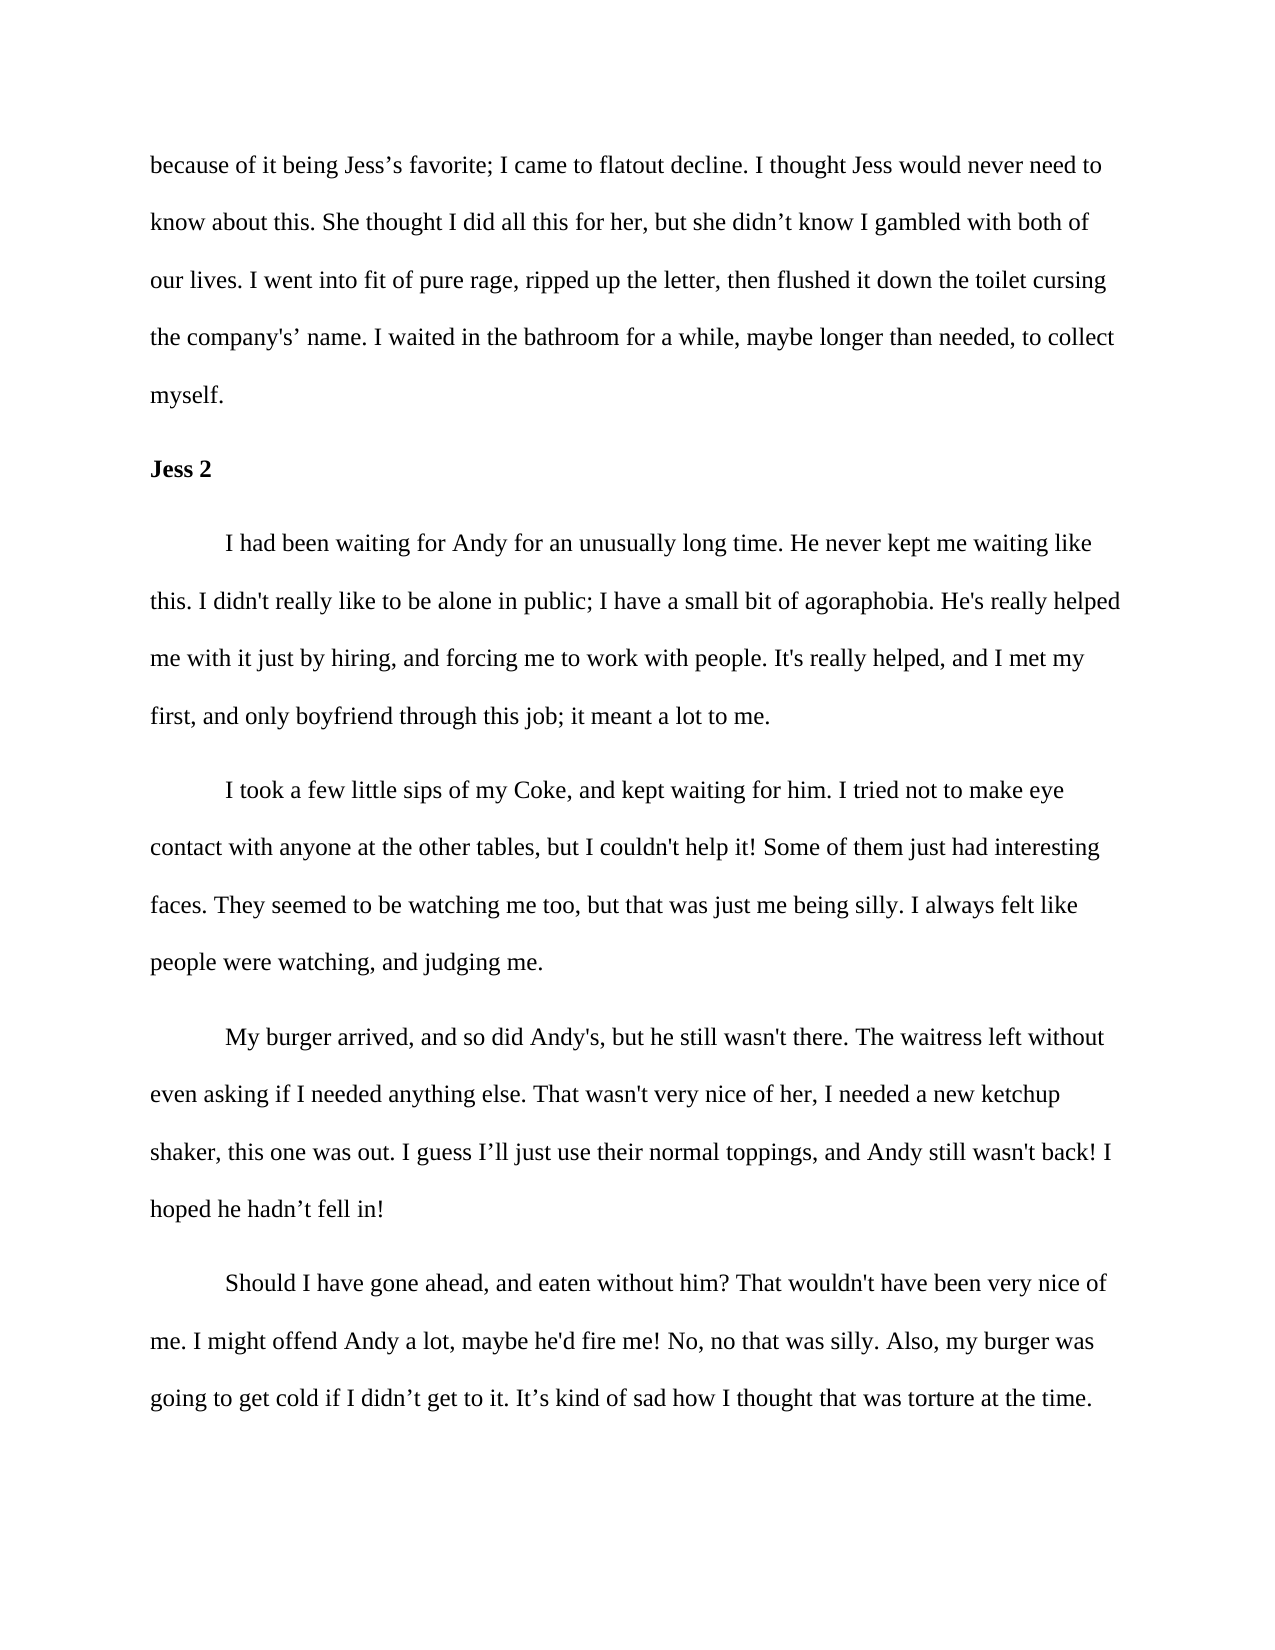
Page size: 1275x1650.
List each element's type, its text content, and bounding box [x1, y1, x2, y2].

text Jess 2 [150, 454, 1125, 483]
text I had been waiting for Andy for an unusually long time. He never kept me waiting like this. I didn't really like to be alone in public; I have a small bit of agoraphobia. He's really helped me with it just by hiring, and forcing me to work with people. It's really helped, and I met my first, and only boyfriend through this job; it meant a lot to me. [150, 528, 1125, 729]
text My burger arrived, and so did Andy's, but he still wasn't there. The waitress left without even asking if I needed anything else. That wasn't very nice of her, I needed a new ketchup shaker, this one was out. I guess I’ll just use their normal toppings, and Andy still wasn't back! I hoped he hadn’t fell in! [150, 1022, 1125, 1223]
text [150, 150, 1125, 409]
text Should I have gone ahead, and eaten without him? That wouldn't have been very nice of me. I might offend Andy a lot, maybe he'd fire me! No, no that was silly. Also, my burger was going to get cold if I didn’t get to it. It’s kind of sad how I thought that was torture at the time. [150, 1268, 1125, 1412]
text I took a few little sips of my Coke, and kept waiting for him. I tried not to make eye contact with anyone at the other tables, but I couldn't help it! Some of them just had interesting faces. They seemed to be watching me too, but that was just me being silly. I always felt like people were watching, and judging me. [150, 775, 1125, 976]
